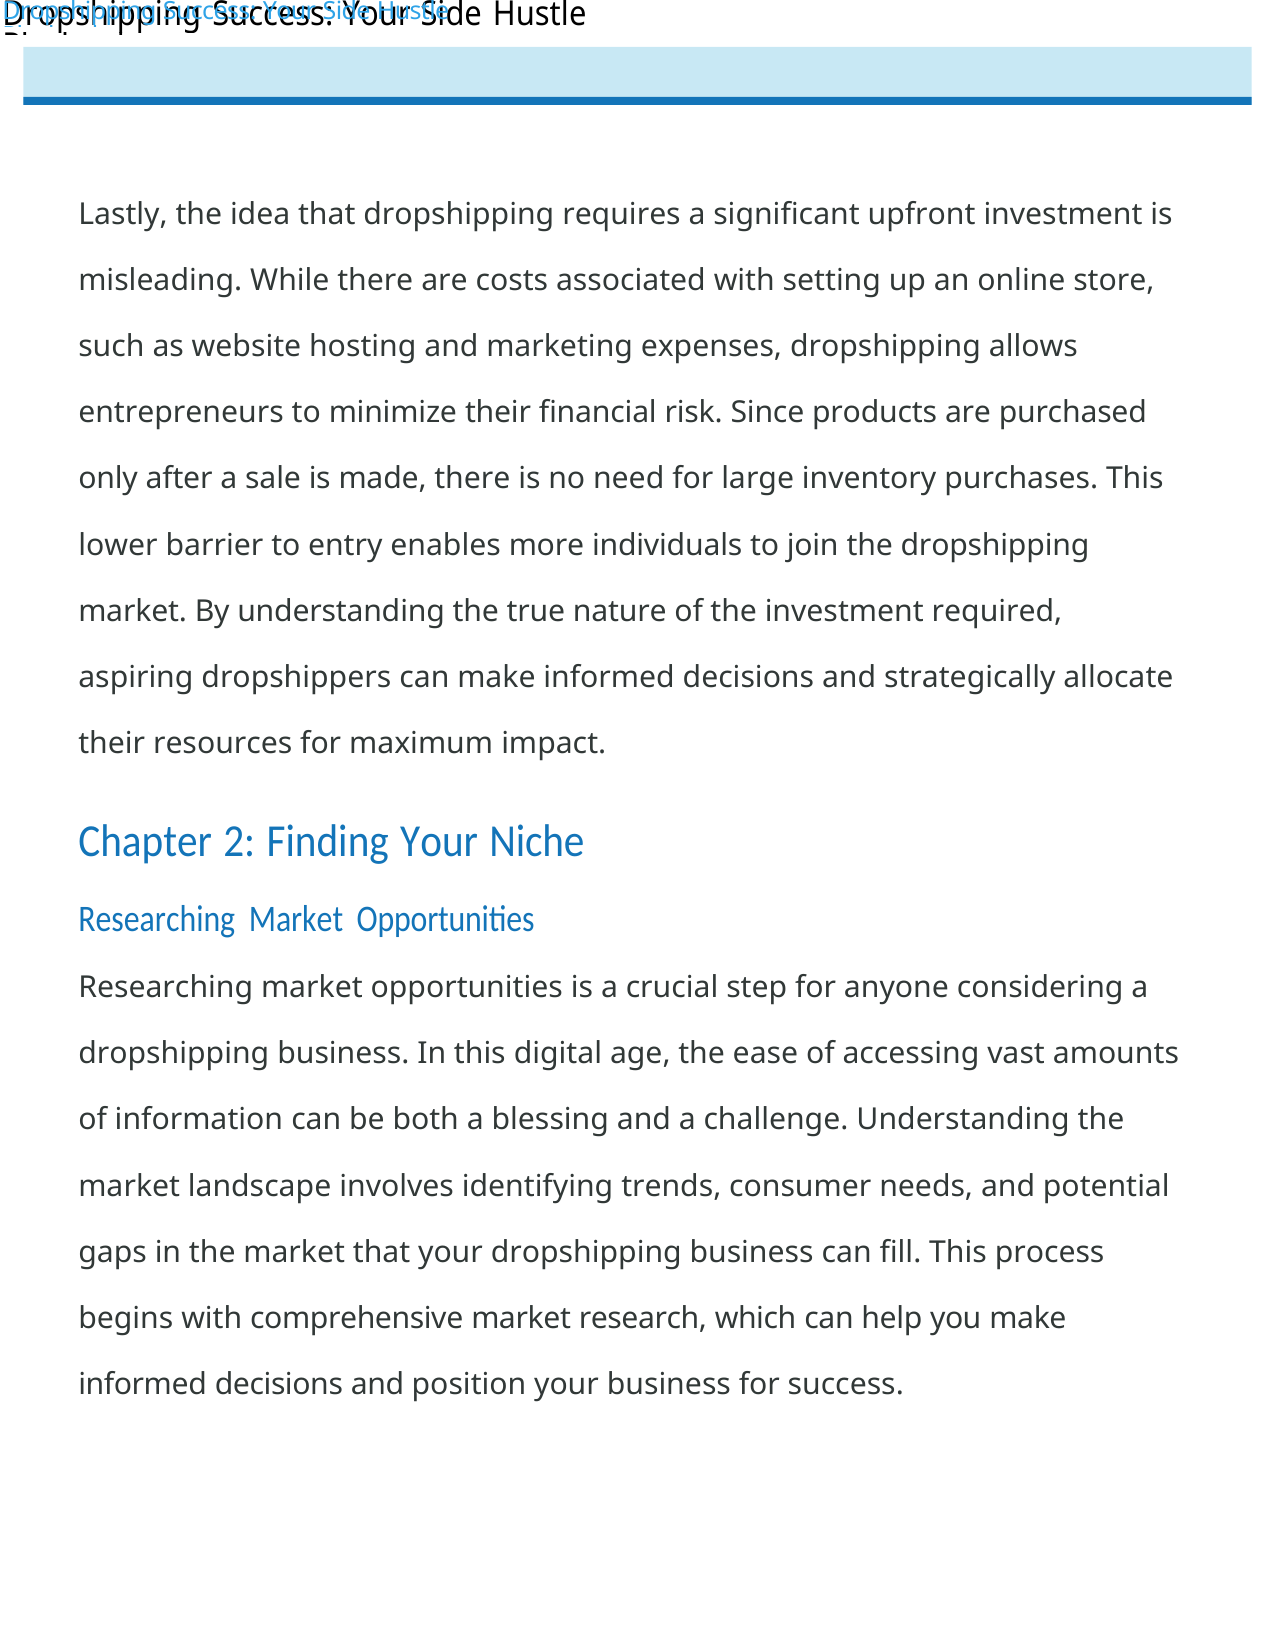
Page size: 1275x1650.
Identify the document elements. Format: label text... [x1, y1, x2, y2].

text Researching market opportunities is a crucial step for anyone considering a dropshipping business. In this digital age, the ease of accessing vast amounts of information can be both a blessing and a challenge. Understanding the market landscape involves identifying trends, consumer needs, and potential gaps in the market that your dropshipping business can fill. This process begins with comprehensive market research, which can help you make informed decisions and position your business for success. [78, 965, 1194, 1403]
subtitle Chapter 2: Finding Your Niche [78, 812, 1275, 868]
subtitle Researching Market Opportunities [78, 895, 1275, 941]
text Lastly, the idea that dropshipping requires a significant upfront investment is misleading. While there are costs associated with setting up an online store, such as website hosting and marketing expenses, dropshipping allows entrepreneurs to minimize their financial risk. Since products are purchased only after a sale is made, there is no need for large inventory purchases. This lower barrier to entry enables more individuals to join the dropshipping market. By understanding the true nature of the investment required, aspiring dropshippers can make informed decisions and strategically allocate their resources for maximum impact. [78, 192, 1179, 762]
